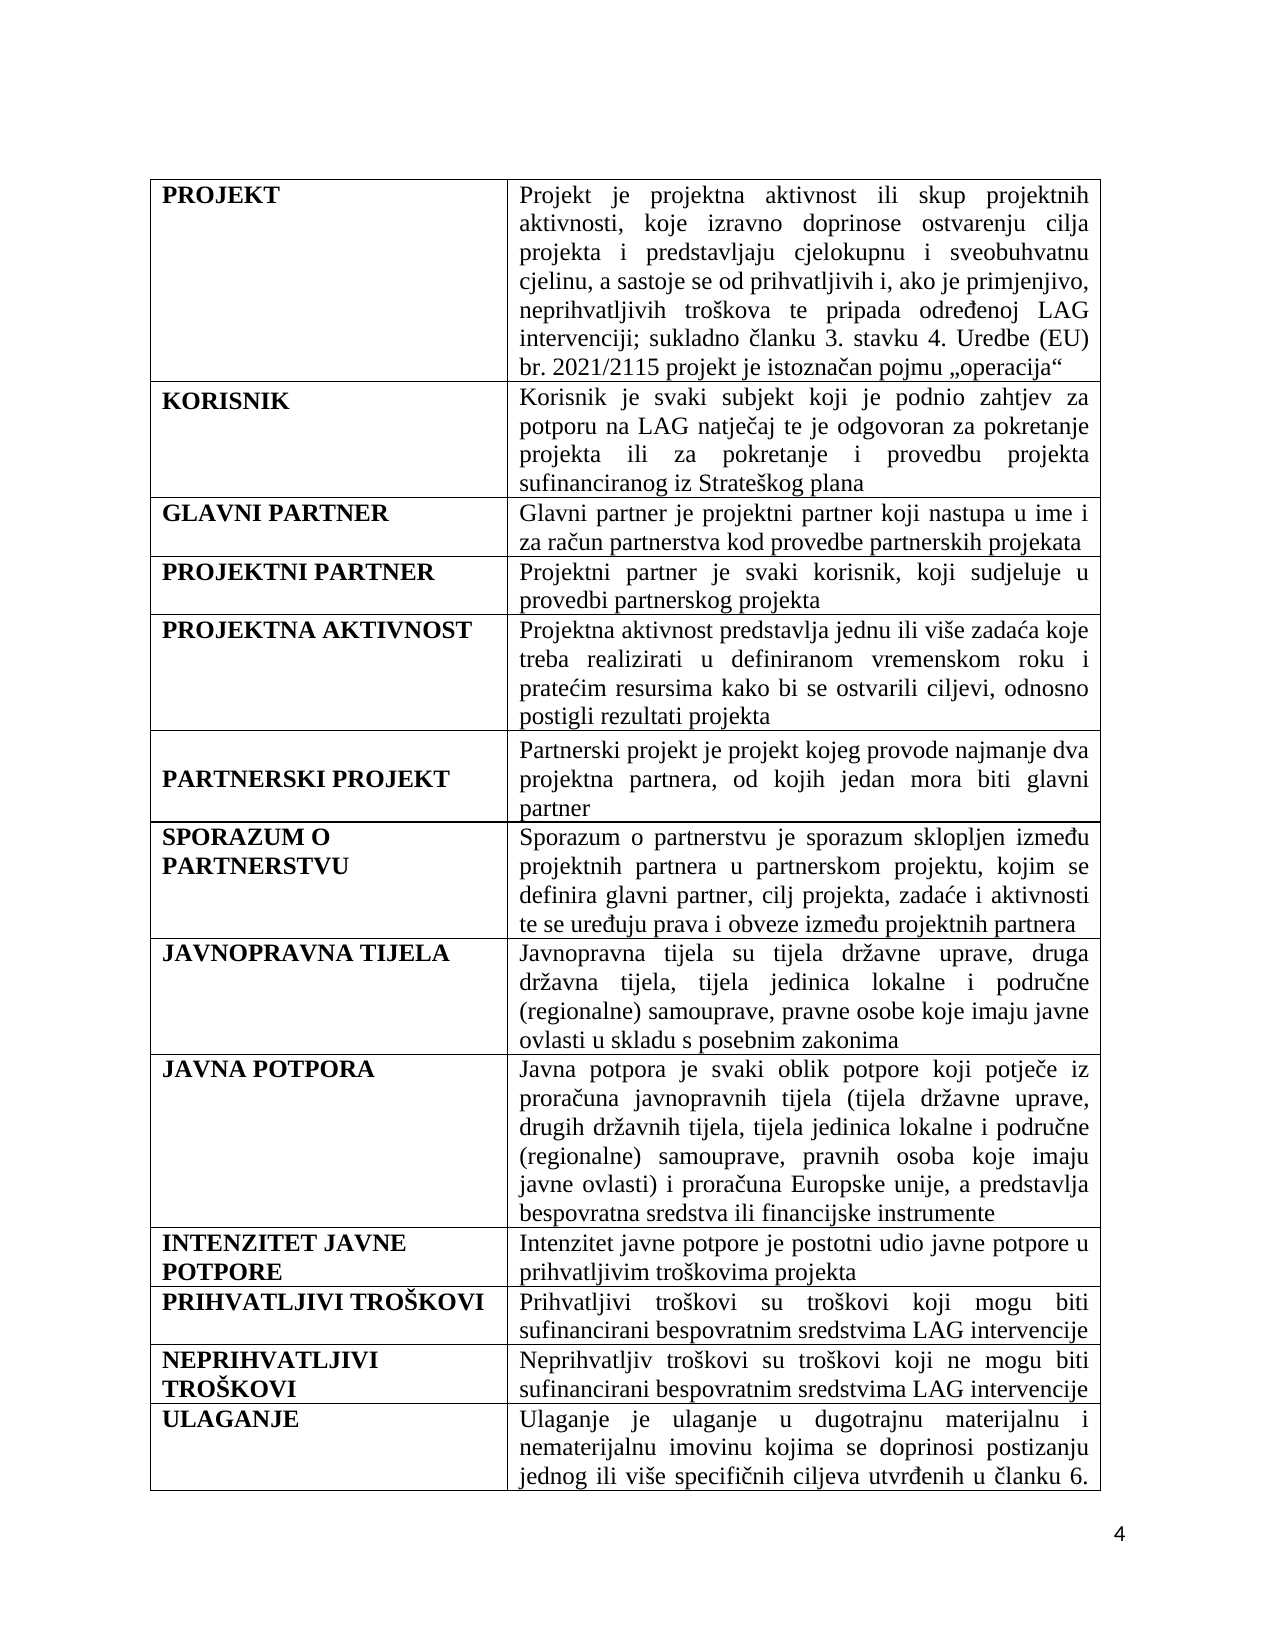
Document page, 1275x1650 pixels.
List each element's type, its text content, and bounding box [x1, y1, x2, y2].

table_cell Neprihvatljiv troškovi su troškovi koji ne mogu biti sufinancirani bespovratnim sredstvima LAG intervencije [508, 1345, 1100, 1403]
table_cell Prihvatljivi troškovi su troškovi koji mogu biti sufinancirani bespovratnim sredstvima LAG intervencije [508, 1287, 1100, 1344]
table_cell INTENZITET JAVNE POTPORE [151, 1228, 507, 1286]
table_cell Projektna aktivnost predstavlja jednu ili više zadaća koje treba realizirati u definiranom vremenskom roku i pratećim resursima kako bi se ostvarili ciljevi, odnosno postigli rezultati projekta [508, 615, 1100, 730]
table_cell JAVNOPRAVNA TIJELA [151, 939, 507, 1053]
table_cell GLAVNI PARTNER [151, 498, 507, 556]
table_cell PROJEKTNA AKTIVNOST [151, 615, 507, 730]
table_cell Intenzitet javne potpore je postotni udio javne potpore u prihvatljivim troškovima projekta [508, 1228, 1100, 1286]
table_cell PARTNERSKI PROJEKT [151, 731, 507, 821]
table_cell Partnerski projekt je projekt kojeg provode najmanje dva projektna partnera, od kojih jedan mora biti glavni partner [508, 731, 1100, 821]
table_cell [508, 1404, 1100, 1490]
table_cell JAVNA POTPORA [151, 1055, 507, 1227]
table_cell Sporazum o partnerstvu je sporazum sklopljen između projektnih partnera u partnerskom projektu, kojim se definira glavni partner, cilj projekta, zadaće i aktivnosti te se uređuju prava i obveze između projektnih partnera [508, 823, 1100, 937]
table_cell Javna potpora je svaki oblik potpore koji potječe iz proračuna javnopravnih tijela (tijela državne uprave, drugih državnih tijela, tijela jedinica lokalne i područne (regionalne) samouprave, pravnih osoba koje imaju javne ovlasti) i proračuna Europske unije, a predstavlja bespovratna sredstva ili financijske instrumente [508, 1055, 1100, 1227]
table_cell PROJEKTNI PARTNER [151, 557, 507, 614]
table_cell NEPRIHVATLJIVI TROŠKOVI [151, 1345, 507, 1403]
table_cell Projektni partner je svaki korisnik, koji sudjeluje u provedbi partnerskog projekta [508, 557, 1100, 614]
table_cell Javnopravna tijela su tijela državne uprave, druga državna tijela, tijela jedinica lokalne i područne (regionalne) samouprave, pravne osobe koje imaju javne ovlasti u skladu s posebnim zakonima [508, 939, 1100, 1053]
table_cell Korisnik je svaki subjekt koji je podnio zahtjev za potporu na LAG natječaj te je odgovoran za pokretanje projekta ili za pokretanje i provedbu projekta sufinanciranog iz Strateškog plana [508, 382, 1100, 497]
table_header Projekt je projektna aktivnost ili skup projektnih aktivnosti, koje izravno doprinose ostvarenju cilja projekta i predstavljaju cjelokupnu i sveobuhvatnu cjelinu, a sastoje se od prihvatljivih i, ako je primjenjivo, neprihvatljivih troškova te pripada određenoj LAG intervenciji; sukladno članku 3. stavku 4. Uredbe (EU) br. 2021/2115 projekt je istoznačan pojmu „operacija“ [508, 180, 1100, 381]
table_cell KORISNIK [151, 382, 507, 497]
table_cell Glavni partner je projektni partner koji nastupa u ime i za račun partnerstva kod provedbe partnerskih projekata [508, 498, 1100, 556]
table_cell SPORAZUM O PARTNERSTVU [151, 823, 507, 937]
table_cell PRIHVATLJIVI TROŠKOVI [151, 1287, 507, 1344]
table_cell ULAGANJE [151, 1404, 507, 1490]
table_header PROJEKT [151, 180, 507, 381]
